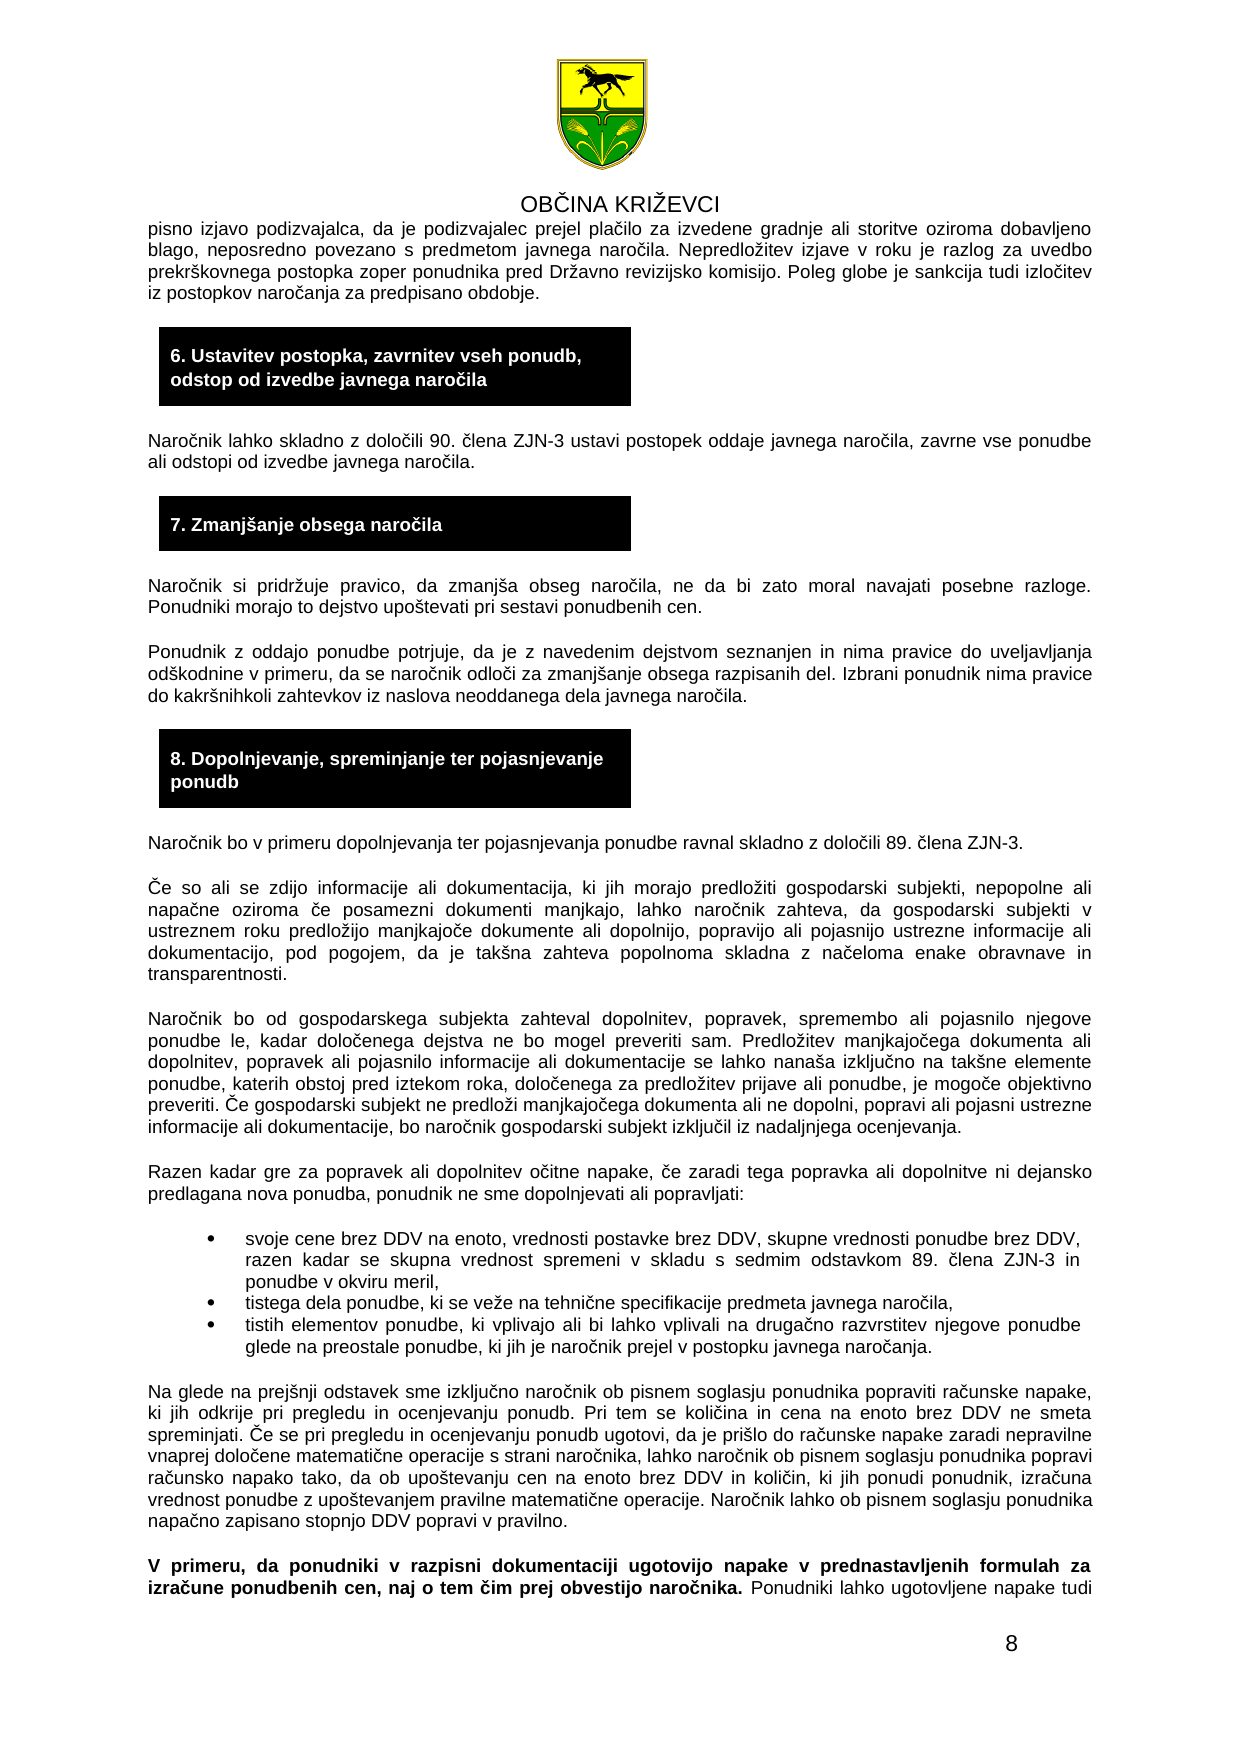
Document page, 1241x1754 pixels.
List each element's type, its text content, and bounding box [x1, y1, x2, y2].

text Ponudnik z oddajo ponudbe potrjuje, da je z navedenim dejstvom seznanjen in nima pravice do uveljavljanja odškodnine v primeru, da se naročnik odloči za zmanjšanje obsega razpisanih del. Izbrani ponudnik nima pravice do kakršnihkoli zahtevkov iz naslova neoddanega dela javnega naročila. [148, 641, 1092, 706]
text Razen kadar gre za popravek ali dopolnitev očitne napake, če zaradi tega popravka ali dopolnitve ni dejansko predlagana nova ponudba, ponudnik ne sme dopolnjevati ali popravljati: [148, 1161, 1092, 1204]
text Na glede na prejšnji odstavek sme izključno naročnik ob pisnem soglasju ponudnika popraviti računske napake, ki jih odkrije pri pregledu in ocenjevanju ponudb. Pri tem se količina in cena na enoto brez DDV ne smeta spreminjati. Če se pri pregledu in ocenjevanju ponudb ugotovi, da je prišlo do računske napake zaradi nepravilne vnaprej določene matematične operacije s strani naročnika, lahko naročnik ob pisnem soglasju ponudnika popravi računsko napako tako, da ob upoštevanju cen na enoto brez DDV in količin, ki jih ponudi ponudnik, izračuna vrednost ponudbe z upoštevanjem pravilne matematične operacije. Naročnik lahko ob pisnem soglasju ponudnika napačno zapisano stopnjo DDV popravi v pravilno. [148, 1381, 1092, 1531]
text Če so ali se zdijo informacije ali dokumentacija, ki jih morajo predložiti gospodarski subjekti, nepopolne ali napačne oziroma če posamezni dokumenti manjkajo, lahko naročnik zahteva, da gospodarski subjekti v ustreznem roku predložijo manjkajoče dokumente ali dopolnijo, popravijo ali pojasnijo ustrezne informacije ali dokumentacijo, pod pogojem, da je takšna zahteva popolnoma skladna z načeloma enake obravnave in transparentnosti. [148, 877, 1092, 984]
text Naročnik bo od gospodarskega subjekta zahteval dopolnitev, popravek, spremembo ali pojasnilo njegove ponudbe le, kadar določenega dejstva ne bo mogel preveriti sam. Predložitev manjkajočega dokumenta ali dopolnitev, popravek ali pojasnilo informacije ali dokumentacije se lahko nanaša izključno na takšne elemente ponudbe, katerih obstoj pred iztekom roka, določenega za predložitev prijave ali ponudbe, je mogoče objektivno preveriti. Če gospodarski subjekt ne predloži manjkajočega dokumenta ali ne dopolni, popravi ali pojasni ustrezne informacije ali dokumentacije, bo naročnik gospodarski subjekt izključil iz nadaljnjega ocenjevanja. [148, 1008, 1092, 1137]
picture [556, 59, 648, 170]
table_header 7. Zmanjšanje obsega naročila [159, 496, 631, 551]
text Naročnik si pridržuje pravico, da zmanjša obseg naročila, ne da bi zato moral navajati posebne razloge. Ponudniki morajo to dejstvo upoštevati pri sestavi ponudbenih cen. [148, 575, 1092, 618]
table_header svoje cene brez DDV na enoto, vrednosti postavke brez DDV, skupne vrednosti ponudbe brez DDV, razen kadar se skupna vrednost spremeni v skladu s sedmim odstavkom 89. člena ZJN-3 in ponudbe v okviru meril, tistega dela ponudbe, ki se veže na tehnične specifikacije predmeta javnega naročila, tistih elementov ponudbe, ki vplivajo ali bi lahko vplivali na drugačno razvrstitev njegove ponudbe glede na preostale ponudbe, ki jih je naročnik prejel v postopku javnega naročanja. [159, 1228, 1092, 1357]
table_header 6. Ustavitev postopka, zavrnitev vseh ponudb, odstop od izvedbe javnega naročila [159, 327, 631, 406]
table_header 8. Dopolnjevanje, spreminjanje ter pojasnjevanje ponudb [159, 729, 631, 808]
text Naročnik bo v primeru dopolnjevanja ter pojasnjevanja ponudbe ravnal skladno z določili 89. člena ZJN-3. [148, 832, 1092, 853]
text Naročnik lahko skladno z določili 90. člena ZJN-3 ustavi postopek oddaje javnega naročila, zavrne vse ponudbe ali odstopi od izvedbe javnega naročila. [148, 429, 1092, 473]
